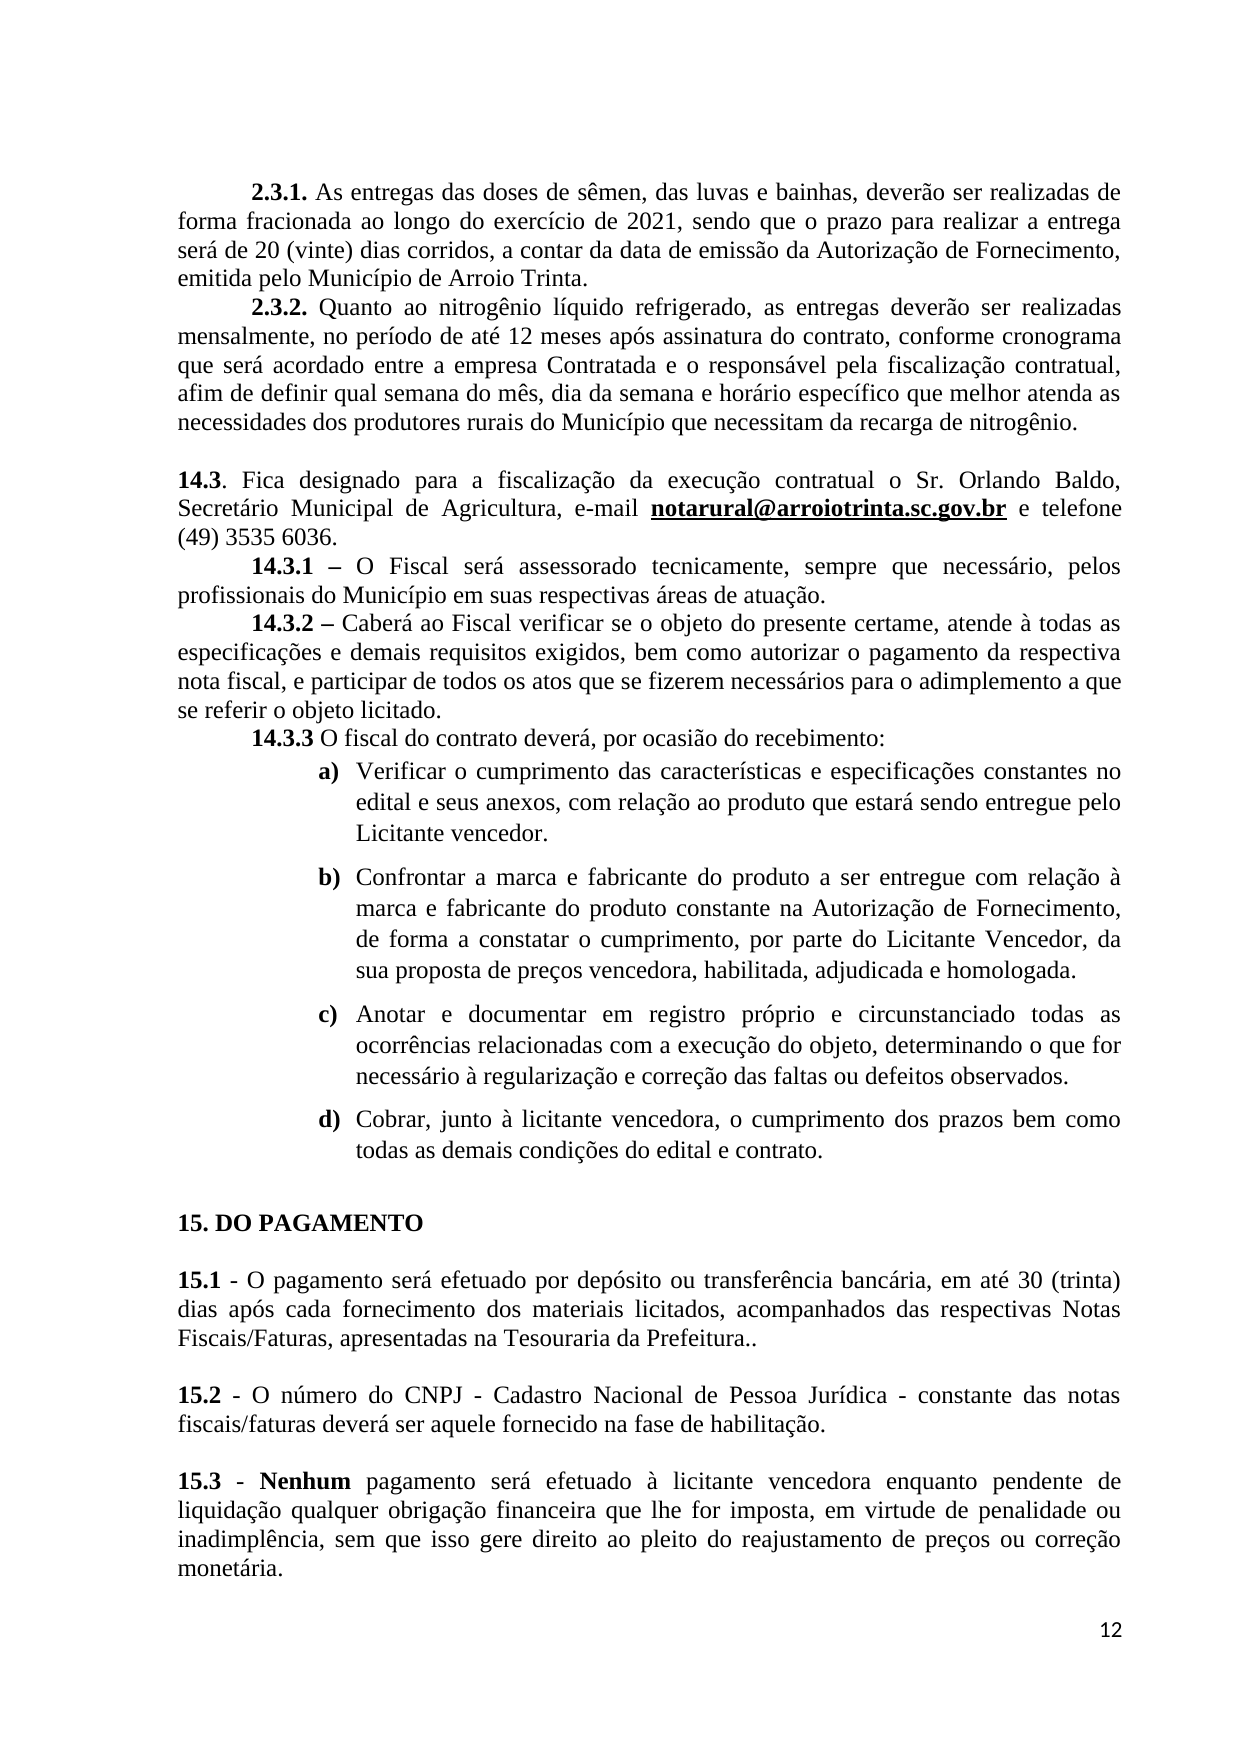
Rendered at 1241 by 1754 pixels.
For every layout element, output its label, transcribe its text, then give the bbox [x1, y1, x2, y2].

text 15.3 - Nenhum pagamento será efetuado à licitante vencedora enquanto pendente de liquidação qualquer obrigação financeira que lhe for imposta, em virtude de penalidade ou inadimplência, sem que isso gere direito ao pleito do reajustamento de preços ou correção monetária. [177, 1466, 1122, 1581]
text 14.3.2 – Caberá ao Fiscal verificar se o objeto do presente certame, atende à todas as especificações e demais requisitos exigidos, bem como autorizar o pagamento da respectiva nota fiscal, e participar de todos os atos que se fizerem necessários para o adimplemento a que se referir o objeto licitado. [177, 608, 1122, 723]
text 2.3.2. Quanto ao nitrogênio líquido refrigerado, as entregas deverão ser realizadas mensalmente, no período de até 12 meses após assinatura do contrato, conforme cronograma que será acordado entre a empresa Contratada e o responsável pela fiscalização contratual, afim de definir qual semana do mês, dia da semana e horário específico que melhor atenda as necessidades dos produtores rurais do Município que necessitam da recarga de nitrogênio. [177, 292, 1122, 436]
list Cobrar, junto à licitante vencedora, o cumprimento dos prazos bem como todas as demais condições do edital e contrato. [318, 1104, 1122, 1164]
text 14.3.1 – O Fiscal será assessorado tecnicamente, sempre que necessário, pelos profissionais do Município em suas respectivas áreas de atuação. [177, 551, 1122, 608]
list Verificar o cumprimento das características e especificações constantes no edital e seus anexos, com relação ao produto que estará sendo entregue pelo Licitante vencedor. [318, 756, 1122, 847]
text 15. DO PAGAMENTO [177, 1208, 1122, 1236]
text 2.3.1. As entregas das doses de sêmen, das luvas e bainhas, deverão ser realizadas de forma fracionada ao longo do exercício de 2021, sendo que o prazo para realizar a entrega será de 20 (vinte) dias corridos, a contar da data de emissão da Autorização de Fornecimento, emitida pelo Município de Arroio Trinta. [177, 177, 1122, 292]
list Anotar e documentar em registro próprio e circunstanciado todas as ocorrências relacionadas com a execução do objeto, determinando o que for necessário à regularização e correção das faltas ou defeitos observados. [318, 999, 1122, 1089]
text 15.2 - O número do CNPJ - Cadastro Nacional de Pessoa Jurídica - constante das notas fiscais/faturas deverá ser aquele fornecido na fase de habilitação. [177, 1380, 1122, 1438]
text 14.3.3 O fiscal do contrato deverá, por ocasião do recebimento: [177, 723, 1122, 752]
text 14.3. Fica designado para a fiscalização da execução contratual o Sr. Orlando Baldo, Secretário Municipal de Agricultura, e-mail notarural@arroiotrinta.sc.gov.br e telefone (49) 3535 6036. [177, 465, 1122, 551]
text 15.1 - O pagamento será efetuado por depósito ou transferência bancária, em até 30 (trinta) dias após cada fornecimento dos materiais licitados, acompanhados das respectivas Notas Fiscais/Faturas, apresentadas na Tesouraria da Prefeitura.. [177, 1265, 1122, 1351]
list Confrontar a marca e fabricante do produto a ser entregue com relação à marca e fabricante do produto constante na Autorização de Fornecimento, de forma a constatar o cumprimento, por parte do Licitante Vencedor, da sua proposta de preços vencedora, habilitada, adjudicada e homologada. [318, 862, 1122, 984]
